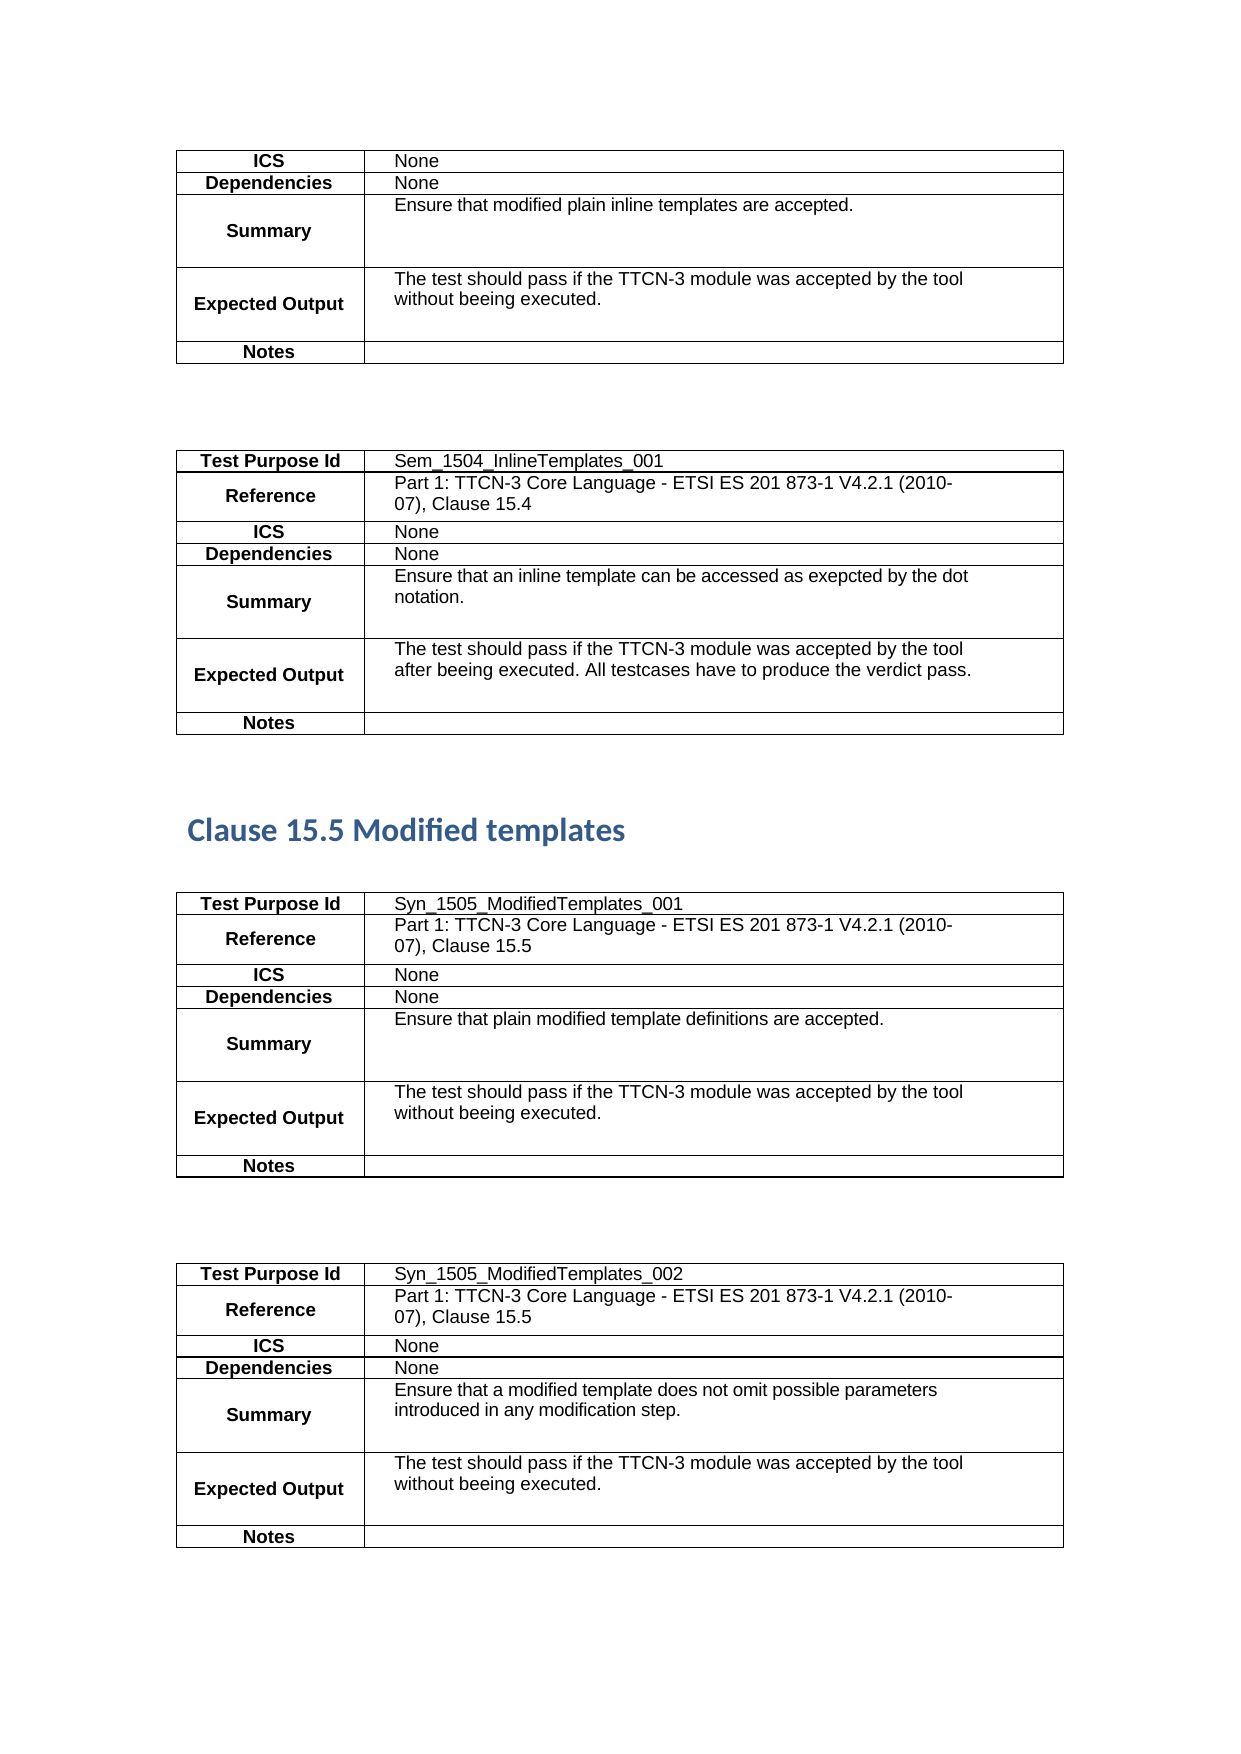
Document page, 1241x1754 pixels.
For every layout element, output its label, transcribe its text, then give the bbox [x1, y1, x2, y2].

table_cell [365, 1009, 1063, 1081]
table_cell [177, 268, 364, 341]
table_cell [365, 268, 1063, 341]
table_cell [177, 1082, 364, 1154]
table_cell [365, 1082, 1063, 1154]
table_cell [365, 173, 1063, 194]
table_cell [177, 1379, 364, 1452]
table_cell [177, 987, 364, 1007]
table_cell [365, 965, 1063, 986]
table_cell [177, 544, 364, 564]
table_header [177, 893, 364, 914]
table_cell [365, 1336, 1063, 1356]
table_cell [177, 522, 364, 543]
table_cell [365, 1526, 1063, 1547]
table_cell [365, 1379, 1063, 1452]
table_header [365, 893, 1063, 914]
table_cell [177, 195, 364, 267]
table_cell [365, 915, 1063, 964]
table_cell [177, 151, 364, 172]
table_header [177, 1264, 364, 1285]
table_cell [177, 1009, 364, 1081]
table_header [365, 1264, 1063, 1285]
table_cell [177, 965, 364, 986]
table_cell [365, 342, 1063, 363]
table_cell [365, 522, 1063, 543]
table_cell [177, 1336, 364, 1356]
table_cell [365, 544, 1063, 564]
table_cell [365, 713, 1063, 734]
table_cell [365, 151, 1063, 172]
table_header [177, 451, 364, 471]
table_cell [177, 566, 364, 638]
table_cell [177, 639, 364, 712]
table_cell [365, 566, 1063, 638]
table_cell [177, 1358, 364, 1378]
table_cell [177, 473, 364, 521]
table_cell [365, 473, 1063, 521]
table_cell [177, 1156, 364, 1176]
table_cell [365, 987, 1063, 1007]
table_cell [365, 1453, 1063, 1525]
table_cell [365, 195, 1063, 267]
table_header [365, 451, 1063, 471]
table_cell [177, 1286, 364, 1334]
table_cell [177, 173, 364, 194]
subtitle Clause 15.5 Modified templates [187, 809, 1053, 849]
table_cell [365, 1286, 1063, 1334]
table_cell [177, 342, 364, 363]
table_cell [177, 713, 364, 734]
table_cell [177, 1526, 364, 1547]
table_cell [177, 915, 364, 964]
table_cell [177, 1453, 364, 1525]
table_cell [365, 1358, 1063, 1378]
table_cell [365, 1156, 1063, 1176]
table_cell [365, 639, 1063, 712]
